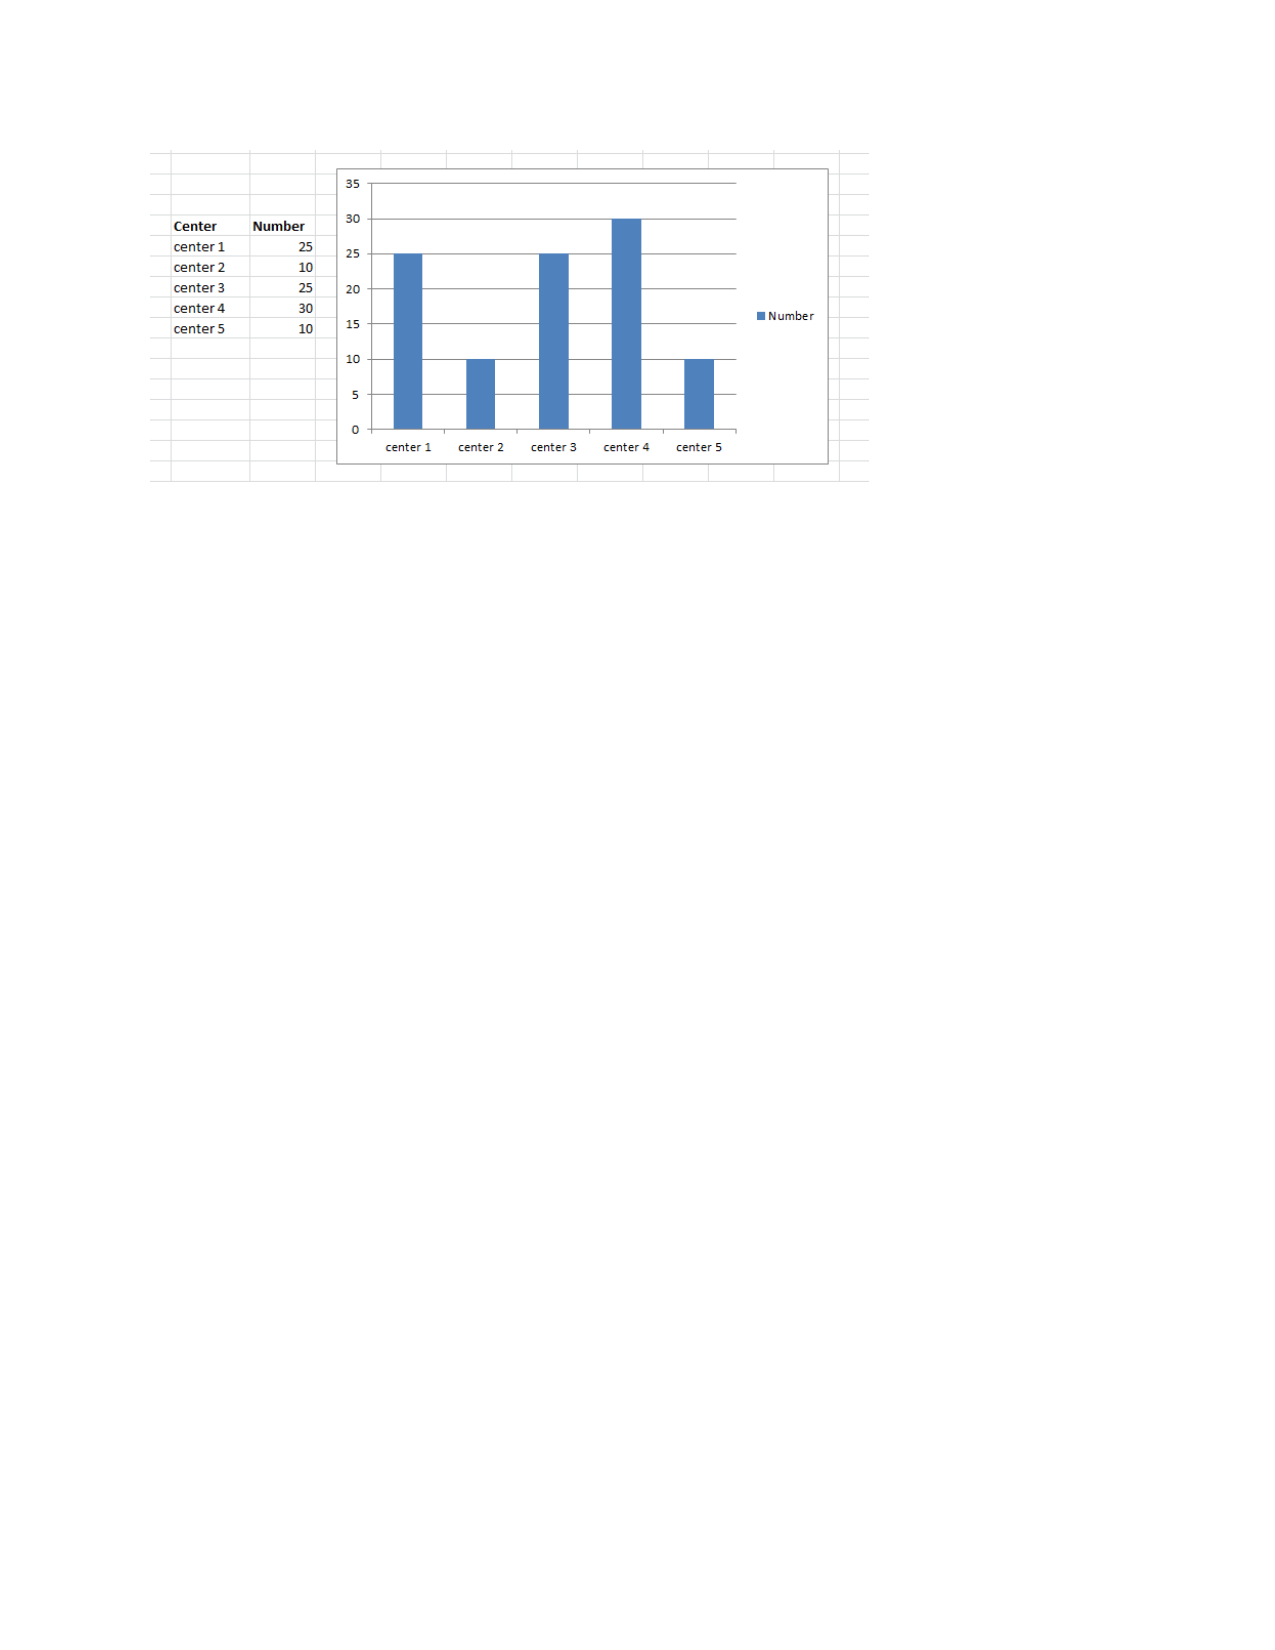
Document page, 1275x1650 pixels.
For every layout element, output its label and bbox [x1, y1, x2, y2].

picture [150, 150, 869, 482]
